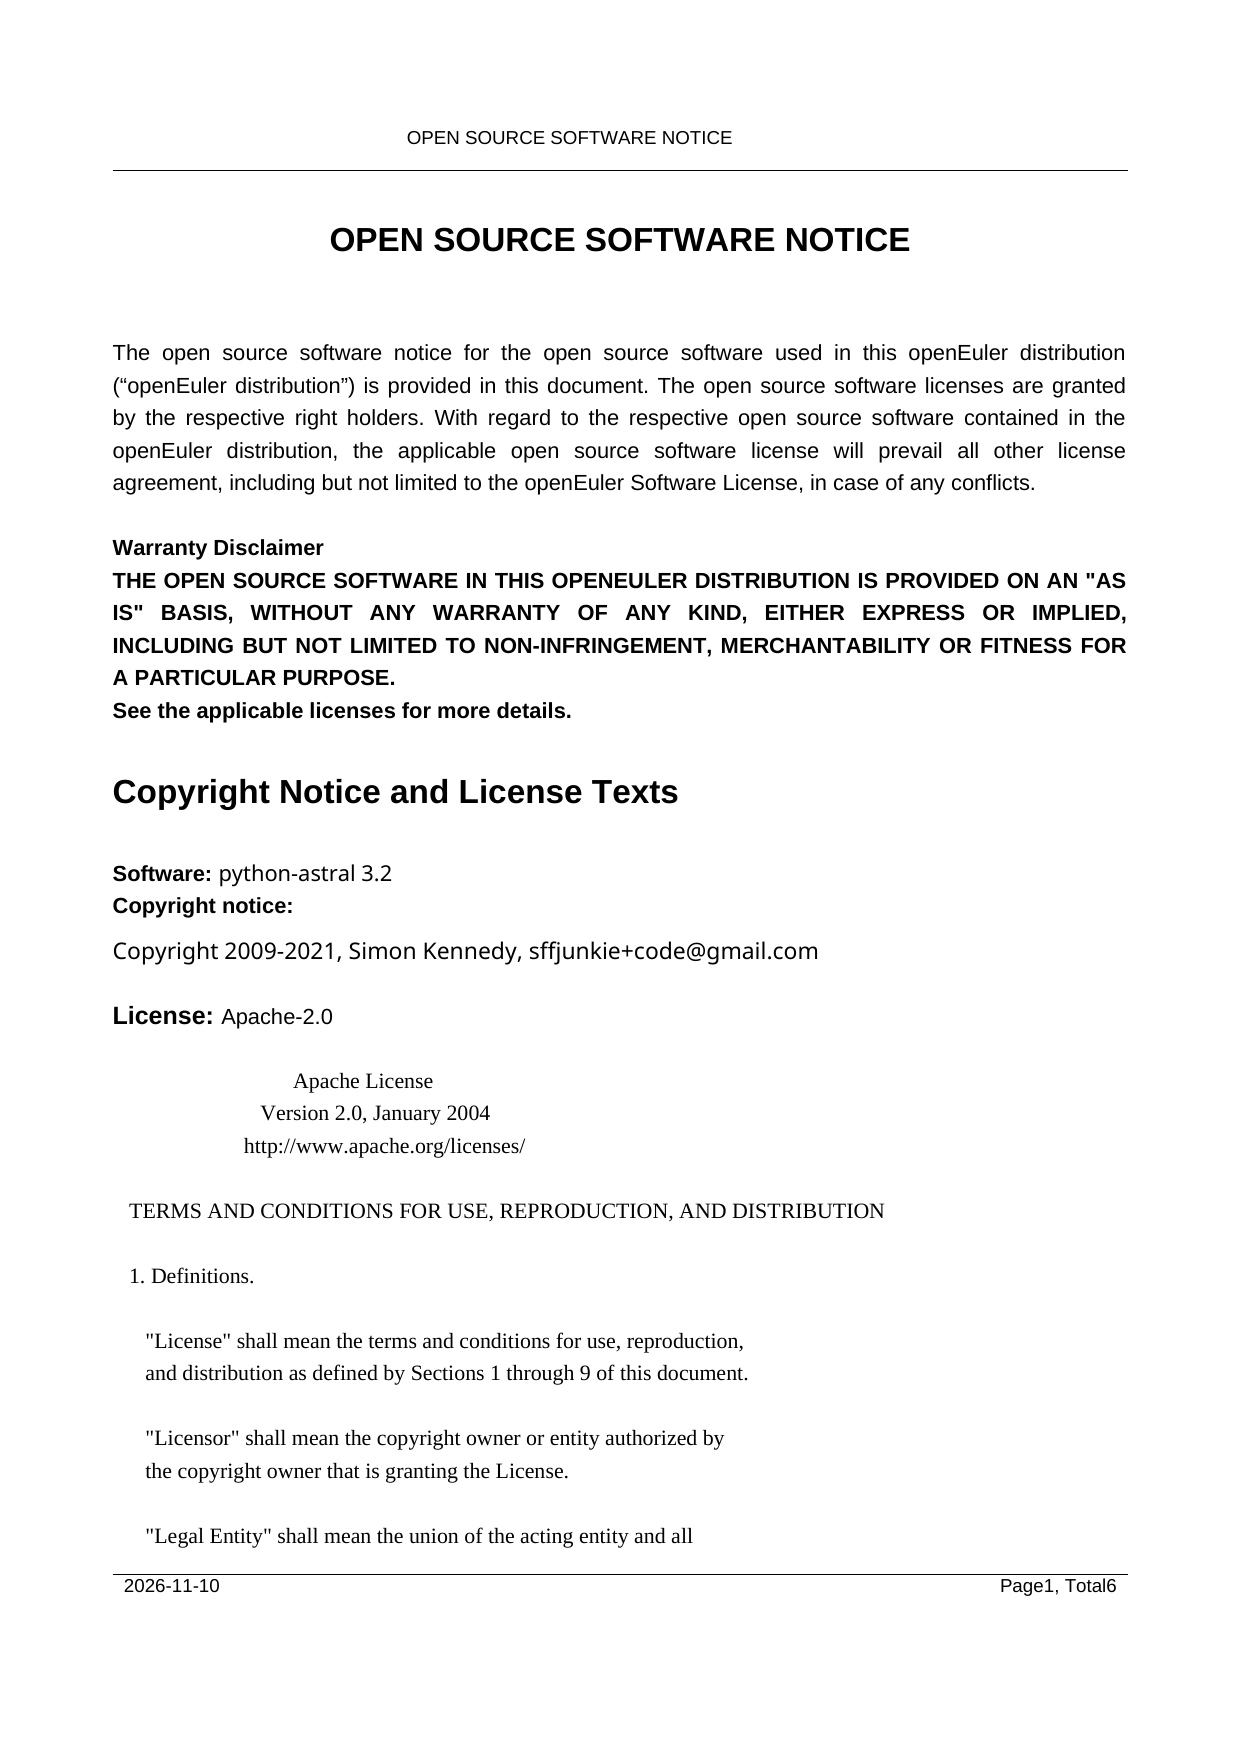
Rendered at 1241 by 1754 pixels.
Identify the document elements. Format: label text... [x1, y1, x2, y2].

text Copyright Notice and License Texts [112, 759, 1128, 824]
text Copyright 2009-2021, Simon Kennedy, sffjunkie+code@gmail.com [112, 934, 1128, 999]
text THE OPEN SOURCE SOFTWARE IN THIS OPENEULER DISTRIBUTION IS PROVIDED ON AN "AS IS" BASIS, WITHOUT ANY WARRANTY OF ANY KIND, EITHER EXPRESS OR IMPLIED, INCLUDING BUT NOT LIMITED TO NON-INFRINGEMENT, MERCHANTABILITY OR FITNESS FOR A PARTICULAR PURPOSE. See the applicable licenses for more details. [112, 564, 1128, 726]
text The open source software notice for the open source software used in this openEuler distribution (“openEuler distribution”) is provided in this document. The open source software licenses are granted by the respective right holders. With regard to the respective open source software contained in the openEuler distribution, the applicable open source software license will prevail all other license agreement, including but not limited to the openEuler Software License, in case of any conflicts. [112, 336, 1128, 499]
text License: Apache-2.0 [112, 999, 1128, 1031]
text Copyright notice: [112, 889, 1128, 921]
text OPEN SOURCE SOFTWARE NOTICE [112, 206, 1128, 271]
title Software: python-astral 3.2 [112, 856, 1128, 889]
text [112, 1031, 1128, 1551]
text Warranty Disclaimer [112, 531, 1128, 564]
